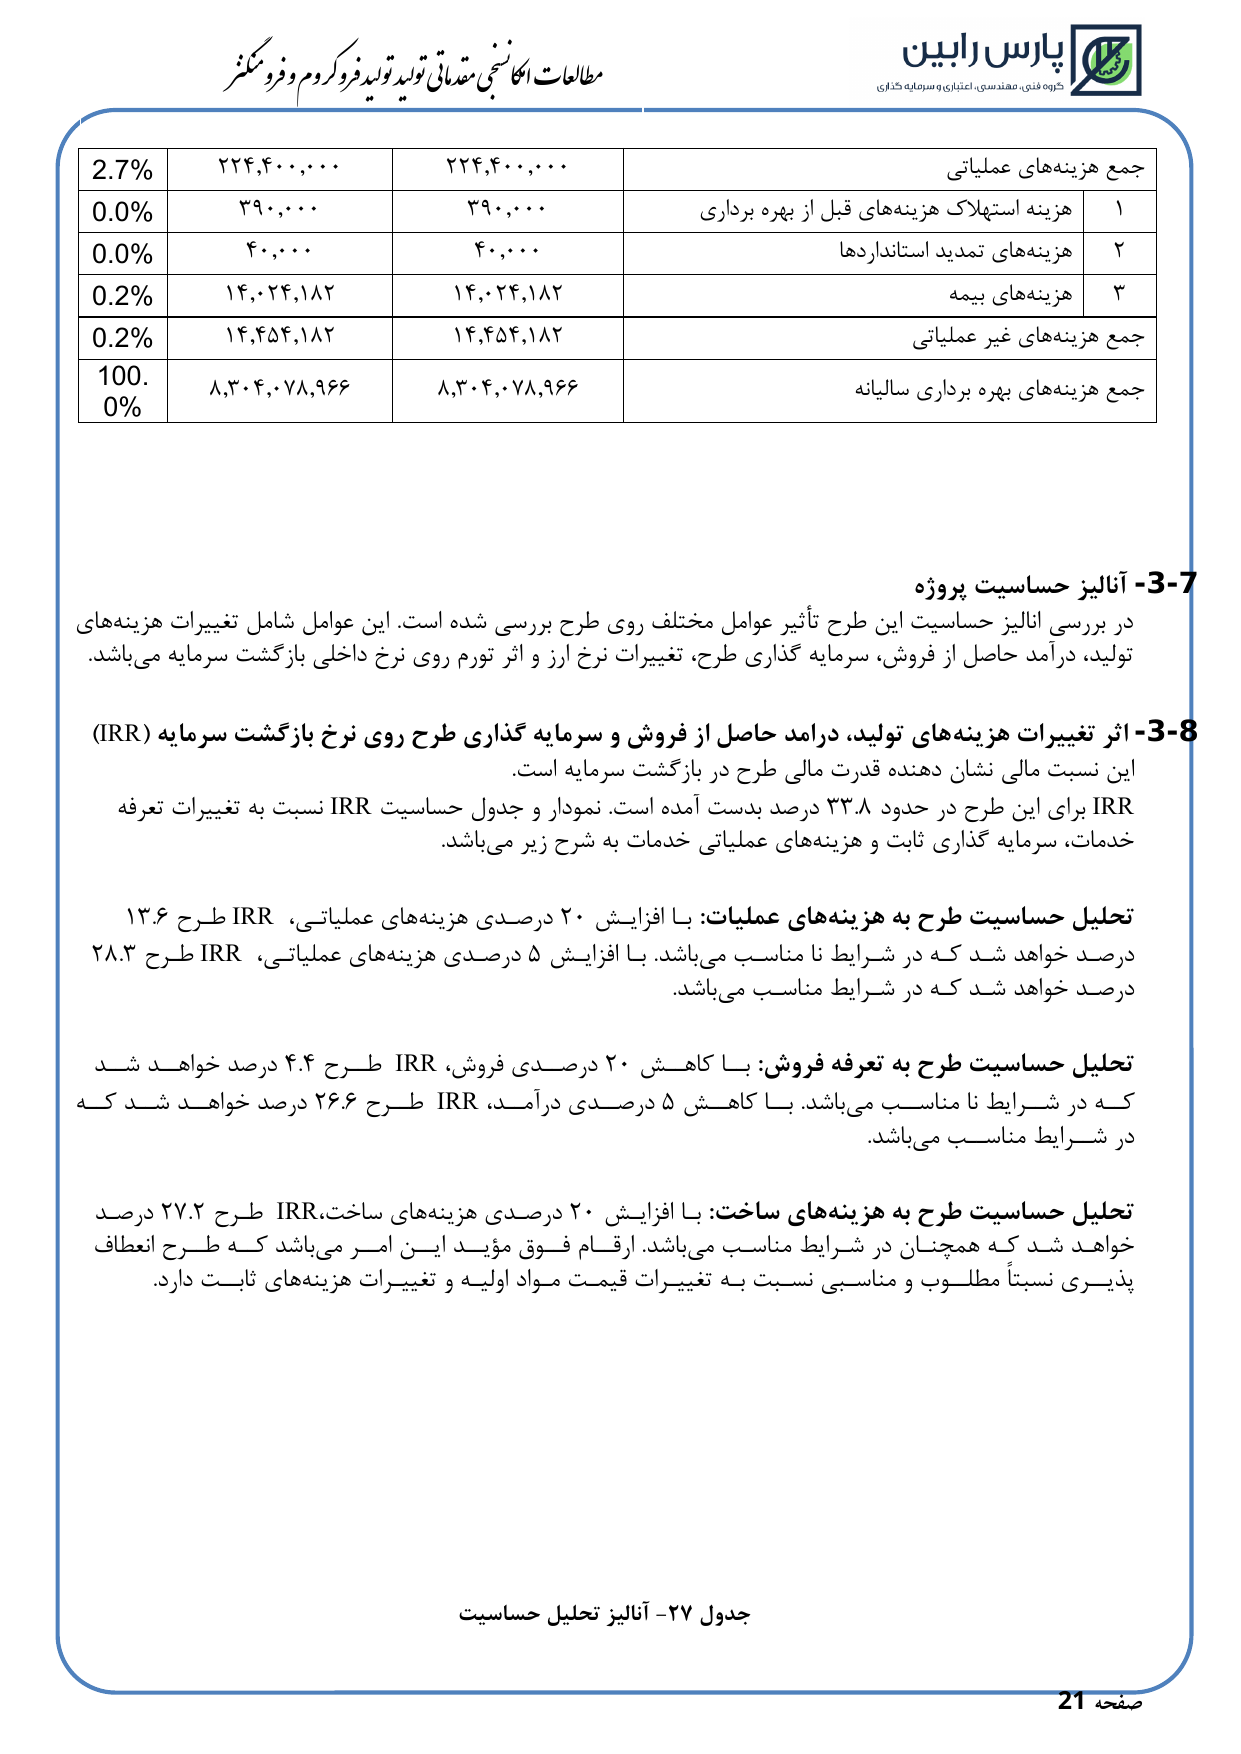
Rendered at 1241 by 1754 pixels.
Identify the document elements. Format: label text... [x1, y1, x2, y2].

table_cell 390,000 [168, 191, 392, 232]
table_cell هزینه استهلاک هزینه‌های قبل از بهره برداری [624, 191, 1083, 232]
text در بررسی انالیز حساسیت این طرح تأثیر عوامل مختلف روی طرح بررسی شده است. این عوامل شامل تغییرات هزینه‌های تولید، درآمد حاصل از فروش، سرمایه گذاری طرح، تغییرات نرخ ارز و اثر تورم روی نرخ داخلی بازگشت سرمایه می‌باشد. [71, 609, 1134, 672]
table_cell هزینه‌های بیمه [624, 275, 1083, 316]
text تحليل حساسيت طرح به تعرفه فروش: بــا کاهــش 20 درصــدی فروش، IRR طــرح 4.4 درصد خواهــد شــد کــه در شــرایط نا مناســب می‌باشد. بــا کاهــش 5 درصــدی درآمــد، IRR طــرح 26.6 درصد خواهــد شــد کــه در شــرایط مناســب می‌باشد. [71, 1048, 1134, 1153]
table_cell 0.0% [79, 233, 167, 274]
picture [849, 17, 1146, 106]
table_cell 100.0% [79, 360, 167, 422]
table_cell 390,000 [393, 191, 623, 232]
table_cell 8,304,078,966 [393, 360, 623, 422]
text IRR براي اين طرح در حدود 33.8 درصد بدست آمده است. نمودار و جدول حساسيت IRR نسبت به تغييرات تعرفه خدمات، سرمايه گذاري ثابت و هزینه‌های عملياتي خدمات به شرح زير می‌باشد. [71, 791, 1134, 858]
table_cell جمع هزینه‌های بهره برداري ساليانه [624, 360, 1156, 422]
table_cell هزینه‌های تمدید استانداردها [624, 233, 1083, 274]
table_cell 224,400,000 [168, 149, 392, 190]
text جدول 27- آنالیز تحليل حساسيت [71, 1603, 1160, 1628]
table_cell 224,400,000 [393, 149, 623, 190]
table_cell 14,024,182 [393, 275, 623, 316]
text تحليل حساسيت طرح به هزينه‌هاي عمليات: بـا افزایـش 20 درصـدی هزینه‌های عملیاتـی، IRR طـرح 13.6 درصـد خواهد شـد کـه در شـرایط نا مناسـب می‌باشد. بـا افزایـش 5 درصـدی هزینه‌های عملیاتـی، IRR طـرح 28.3 درصـد خواهد شـد کـه در شـرایط مناسـب می‌باشد. [71, 901, 1134, 1005]
table_cell 3 [1084, 275, 1156, 316]
table_cell 0.2% [79, 275, 167, 316]
table_cell 40,000 [168, 233, 392, 274]
table_cell 0.0% [79, 191, 167, 232]
subtitle آنالیز حساسیت پروژه [71, 566, 1134, 603]
table_cell 0.2% [79, 318, 167, 359]
table_cell 2 [1084, 233, 1156, 274]
table_cell 2.7% [79, 149, 167, 190]
text اين نسبت مالي نشان دهنده قدرت مالي طرح در بازگشت سرمايه است. [71, 757, 1134, 787]
text تحليل حساسيت طرح به هزینه‌های ساخت: بـا افزایـش 20 درصـدی هزینه‌های ساخت،IRR طـرح 27.2 درصـد خواهـد شـد کـه همچنـان در شـرایط مناسـب می‌باشد. ارقــام فــوق مؤيــد ايــن امــر می‌باشد کــه طــرح انعطاف پذيــري نسبتاً مطلــوب و مناسـبي نسـبت بـه تغييـرات قيمـت مـواد اوليـه و تغییـرات هزینه‌های ثابــت دارد. [71, 1196, 1134, 1296]
table_cell 40,000 [393, 233, 623, 274]
table_cell جمع هزینه‌های عملياتي [624, 149, 1156, 190]
table_cell 1 [1084, 191, 1156, 232]
table_cell 8,304,078,966 [168, 360, 392, 422]
table_cell 14,024,182 [168, 275, 392, 316]
table_cell 14,454,182 [168, 318, 392, 359]
table_cell 14,454,182 [393, 318, 623, 359]
subtitle اثر تغییرات هزینه‌های تولید، درامد حاصل از فروش و سرمایه گذاری طرح روی نرخ بازگشت سرمایه (IRR) [71, 715, 1134, 752]
table_cell جمع هزینه‌های غير عملياتي [624, 318, 1156, 359]
